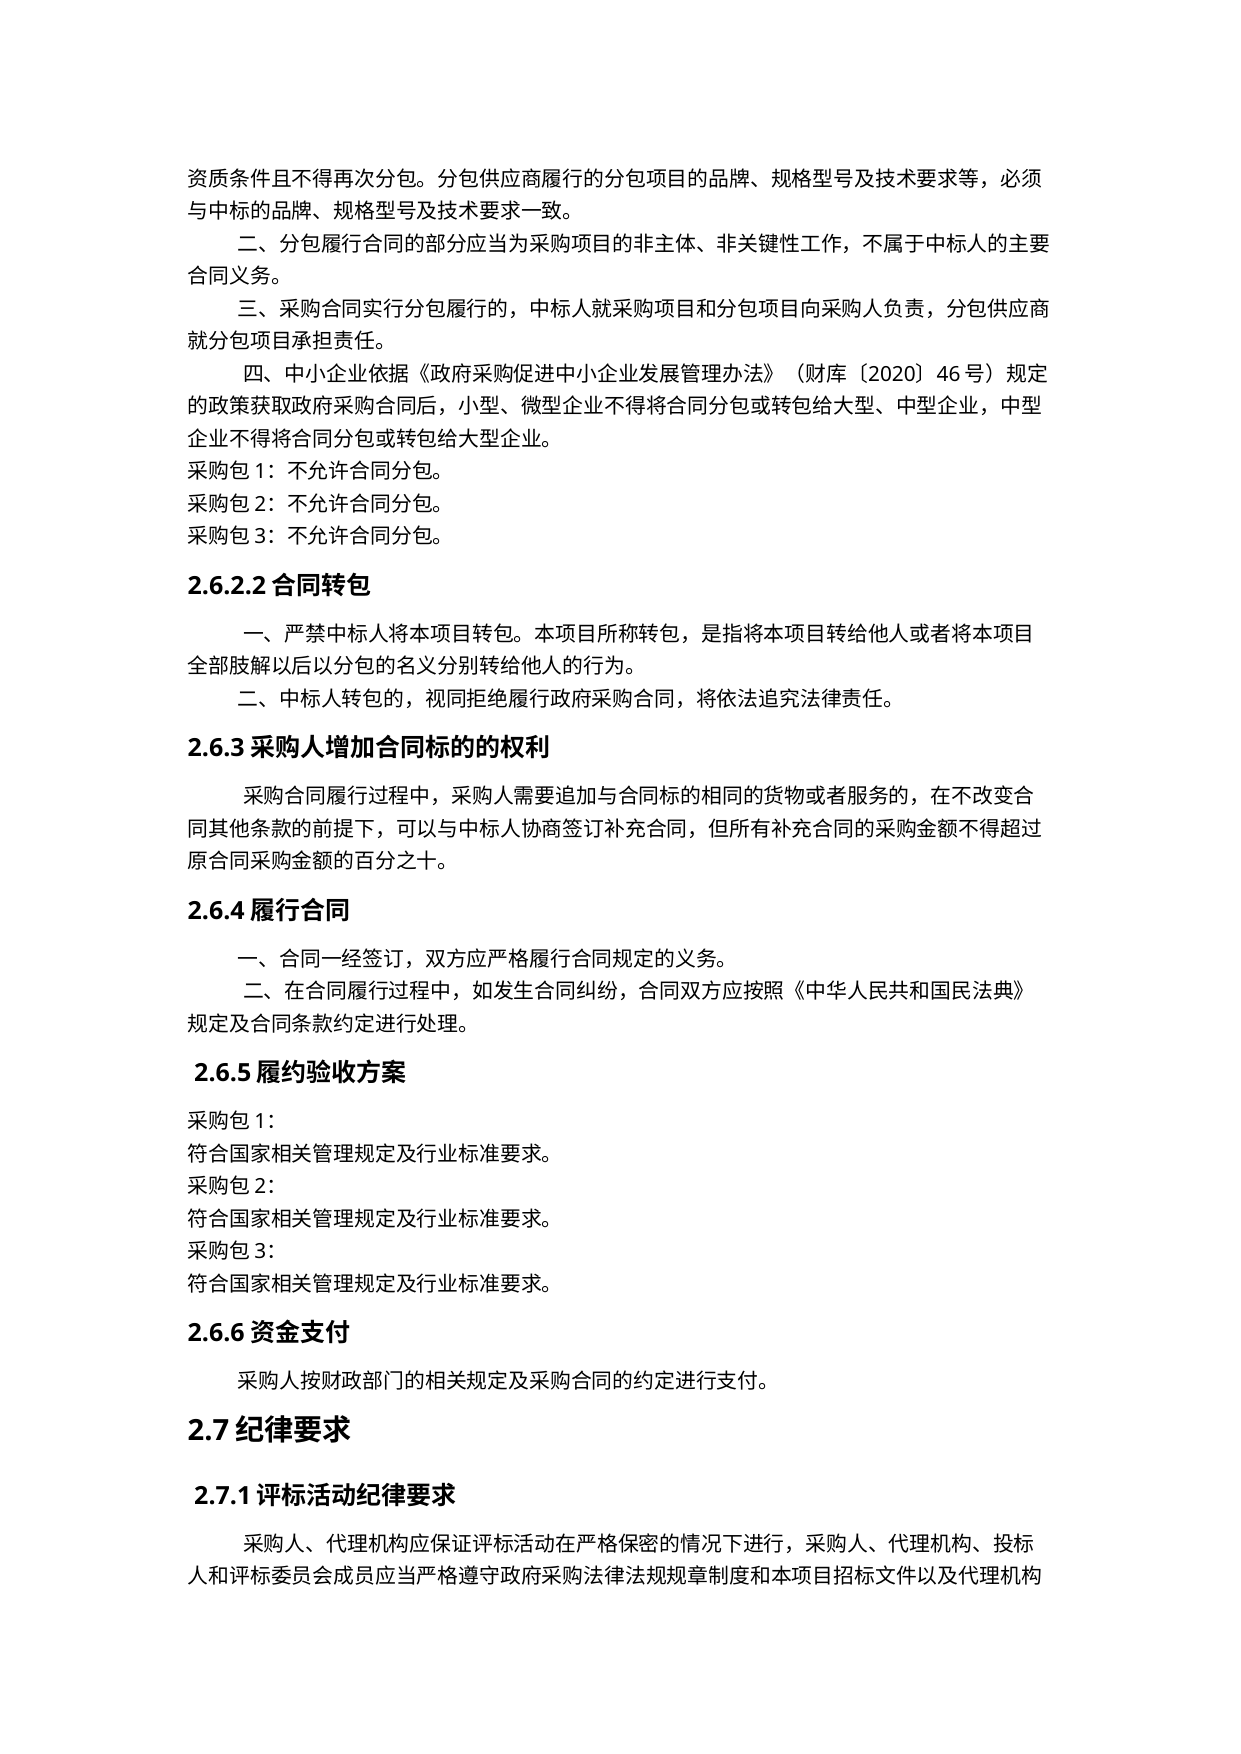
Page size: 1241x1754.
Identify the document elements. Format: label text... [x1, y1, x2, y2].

text 四、中小企业依据《政府采购促进中小企业发展管理办法》（财库〔2020〕46号）规定的政策获取政府采购合同后，小型、微型企业不得将合同分包或转包给大型、中型企业，中型企业不得将合同分包或转包给大型企业。 [187, 357, 1053, 454]
text 一、合同一经签订，双方应严格履行合同规定的义务。 [187, 942, 1053, 974]
text 二、中标人转包的，视同拒绝履行政府采购合同，将依法追究法律责任。 [187, 682, 1053, 714]
text 二、分包履行合同的部分应当为采购项目的非主体、非关键性工作，不属于中标人的主要合同义务。 [187, 227, 1053, 292]
text 采购合同履行过程中，采购人需要追加与合同标的相同的货物或者服务的，在不改变合同其他条款的前提下，可以与中标人协商签订补充合同，但所有补充合同的采购金额不得超过原合同采购金额的百分之十。 [187, 779, 1053, 877]
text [187, 162, 1053, 227]
text 采购包1： [187, 1104, 1053, 1137]
text 一、严禁中标人将本项目转包。本项目所称转包，是指将本项目转给他人或者将本项目全部肢解以后以分包的名义分别转给他人的行为。 [187, 617, 1053, 682]
text 符合国家相关管理规定及行业标准要求。 [187, 1202, 1053, 1234]
text 二、在合同履行过程中，如发生合同纠纷，合同双方应按照《中华人民共和国民法典》规定及合同条款约定进行处理。 [187, 974, 1053, 1039]
text 采购人按财政部门的相关规定及采购合同的约定进行支付。 [187, 1364, 1053, 1397]
text 采购包2： [187, 1169, 1053, 1202]
text 2.7.1评标活动纪律要求 [187, 1462, 1053, 1527]
text 符合国家相关管理规定及行业标准要求。 [187, 1267, 1053, 1299]
text 2.6.4履行合同 [187, 877, 1053, 942]
text 采购包3：不允许合同分包。 [187, 519, 1053, 552]
text 2.6.6资金支付 [187, 1299, 1053, 1364]
text 符合国家相关管理规定及行业标准要求。 [187, 1137, 1053, 1169]
text 2.7纪律要求 [187, 1397, 1053, 1462]
text 采购包1：不允许合同分包。 [187, 454, 1053, 487]
text 2.6.2.2合同转包 [187, 552, 1053, 617]
text 采购包2：不允许合同分包。 [187, 487, 1053, 519]
text 三、采购合同实行分包履行的，中标人就采购项目和分包项目向采购人负责，分包供应商就分包项目承担责任。 [187, 292, 1053, 357]
text 2.6.3采购人增加合同标的的权利 [187, 714, 1053, 779]
text 采购包3： [187, 1234, 1053, 1267]
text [187, 1527, 1053, 1592]
text 2.6.5履约验收方案 [187, 1039, 1053, 1104]
